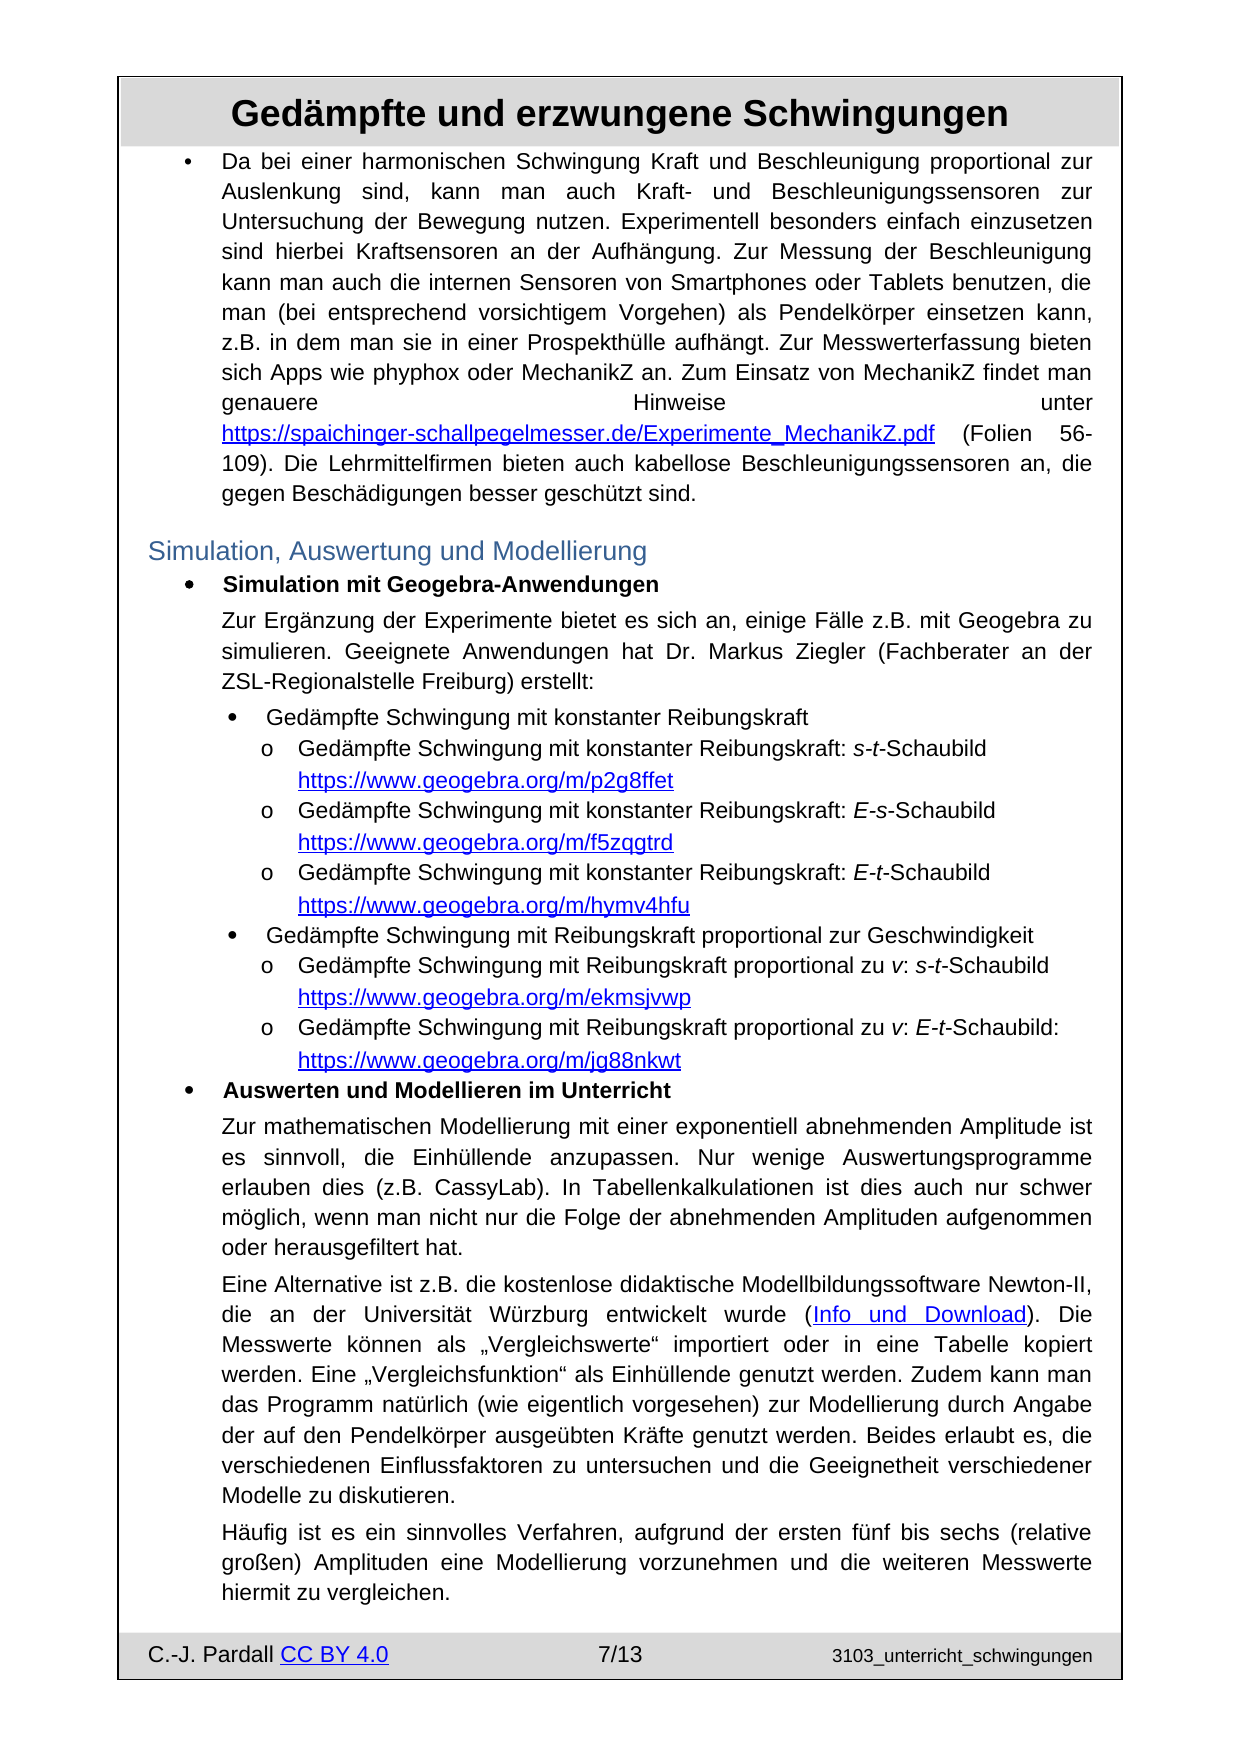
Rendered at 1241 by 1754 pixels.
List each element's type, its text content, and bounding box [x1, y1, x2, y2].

list Gedämpfte Schwingung mit Reibungskraft proportional zur Geschwindigkeit [228, 922, 1093, 948]
list Gedämpfte Schwingung mit Reibungskraft proportional zu v: E-t-Schaubild: https://www.geogebra.org/m/jg88nkwt [260, 1014, 1093, 1073]
text Zur Ergänzung der Experimente bietet es sich an, einige Fälle z.B. mit Geogebra zu simulieren. Geeignete Anwendungen hat Dr. Markus Ziegler (Fachberater an der ZSL-Regionalstelle Freiburg) erstellt: [221, 607, 1093, 694]
text Zur mathematischen Modellierung mit einer exponentiell abnehmenden Amplitude ist es sinnvoll, die Einhüllende anzupassen. Nur wenige Auswertungsprogramme erlauben dies (z.B. CassyLab). In Tabellenkalkulationen ist dies auch nur schwer möglich, wenn man nicht nur die Folge der abnehmenden Amplituden aufgenommen oder herausgefiltert hat. [221, 1113, 1093, 1260]
list Gedämpfte Schwingung mit konstanter Reibungskraft: E-s-Schaubild https://www.geogebra.org/m/f5zqgtrd [260, 797, 1093, 856]
list Da bei einer harmonischen Schwingung Kraft und Beschleunigung proportional zur Auslenkung sind, kann man auch Kraft- und Beschleunigungssensoren zur Untersuchung der Bewegung nutzen. Experimentell besonders einfach einzusetzen sind hierbei Kraftsensoren an der Aufhängung. Zur Messung der Beschleunigung kann man auch die internen Sensoren von Smartphones oder Tablets benutzen, die man (bei entsprechend vorsichtigem Vorgehen) als Pendelkörper einsetzen kann, z.B. in dem man sie in einer Prospekthülle aufhängt. Zur Messwerterfassung bieten sich Apps wie phyphox oder MechanikZ an. Zum Einsatz von MechanikZ findet man genauere Hinweise unter https://spaichinger-schallpegelmesser.de/Experimente_MechanikZ.pdf (Folien 56-109). Die Lehrmittelfirmen bieten auch kabellose Beschleunigungssensoren an, die gegen Beschädigungen besser geschützt sind. [184, 148, 1093, 506]
list Gedämpfte Schwingung mit konstanter Reibungskraft: E-t-Schaubild https://www.geogebra.org/m/hymv4hfu [260, 859, 1093, 918]
list Simulation mit Geogebra-Anwendungen [185, 571, 1093, 597]
text Häufig ist es ein sinnvolles Verfahren, aufgrund der ersten fünf bis sechs (relative großen) Amplituden eine Modellierung vorzunehmen und die weiteren Messwerte hiermit zu vergleichen. [221, 1518, 1093, 1605]
subtitle Simulation, Auswertung und Modellierung [148, 535, 1093, 566]
list Auswerten und Modellieren im Unterricht [185, 1077, 1093, 1103]
list Gedämpfte Schwingung mit konstanter Reibungskraft [228, 704, 1093, 731]
list Gedämpfte Schwingung mit Reibungskraft proportional zu v: s-t-Schaubild https://www.geogebra.org/m/ekmsjvwp [260, 952, 1093, 1011]
list Gedämpfte Schwingung mit konstanter Reibungskraft: s-t-Schaubild https://www.geogebra.org/m/p2g8ffet [260, 734, 1093, 793]
text Eine Alternative ist z.B. die kostenlose didaktische Modellbildungssoftware Newton-II, die an der Universität Würzburg entwickelt wurde (Info und Download). Die Messwerte können als „Vergleichswerte“ importiert oder in eine Tabelle kopiert werden. Eine „Vergleichsfunktion“ als Einhüllende genutzt werden. Zudem kann man das Programm natürlich (wie eigentlich vorgesehen) zur Modellierung durch Angabe der auf den Pendelkörper ausgeübten Kräfte genutzt werden. Beides erlaubt es, die verschiedenen Einflussfaktoren zu untersuchen und die Geeignetheit verschiedener Modelle zu diskutieren. [221, 1271, 1093, 1508]
